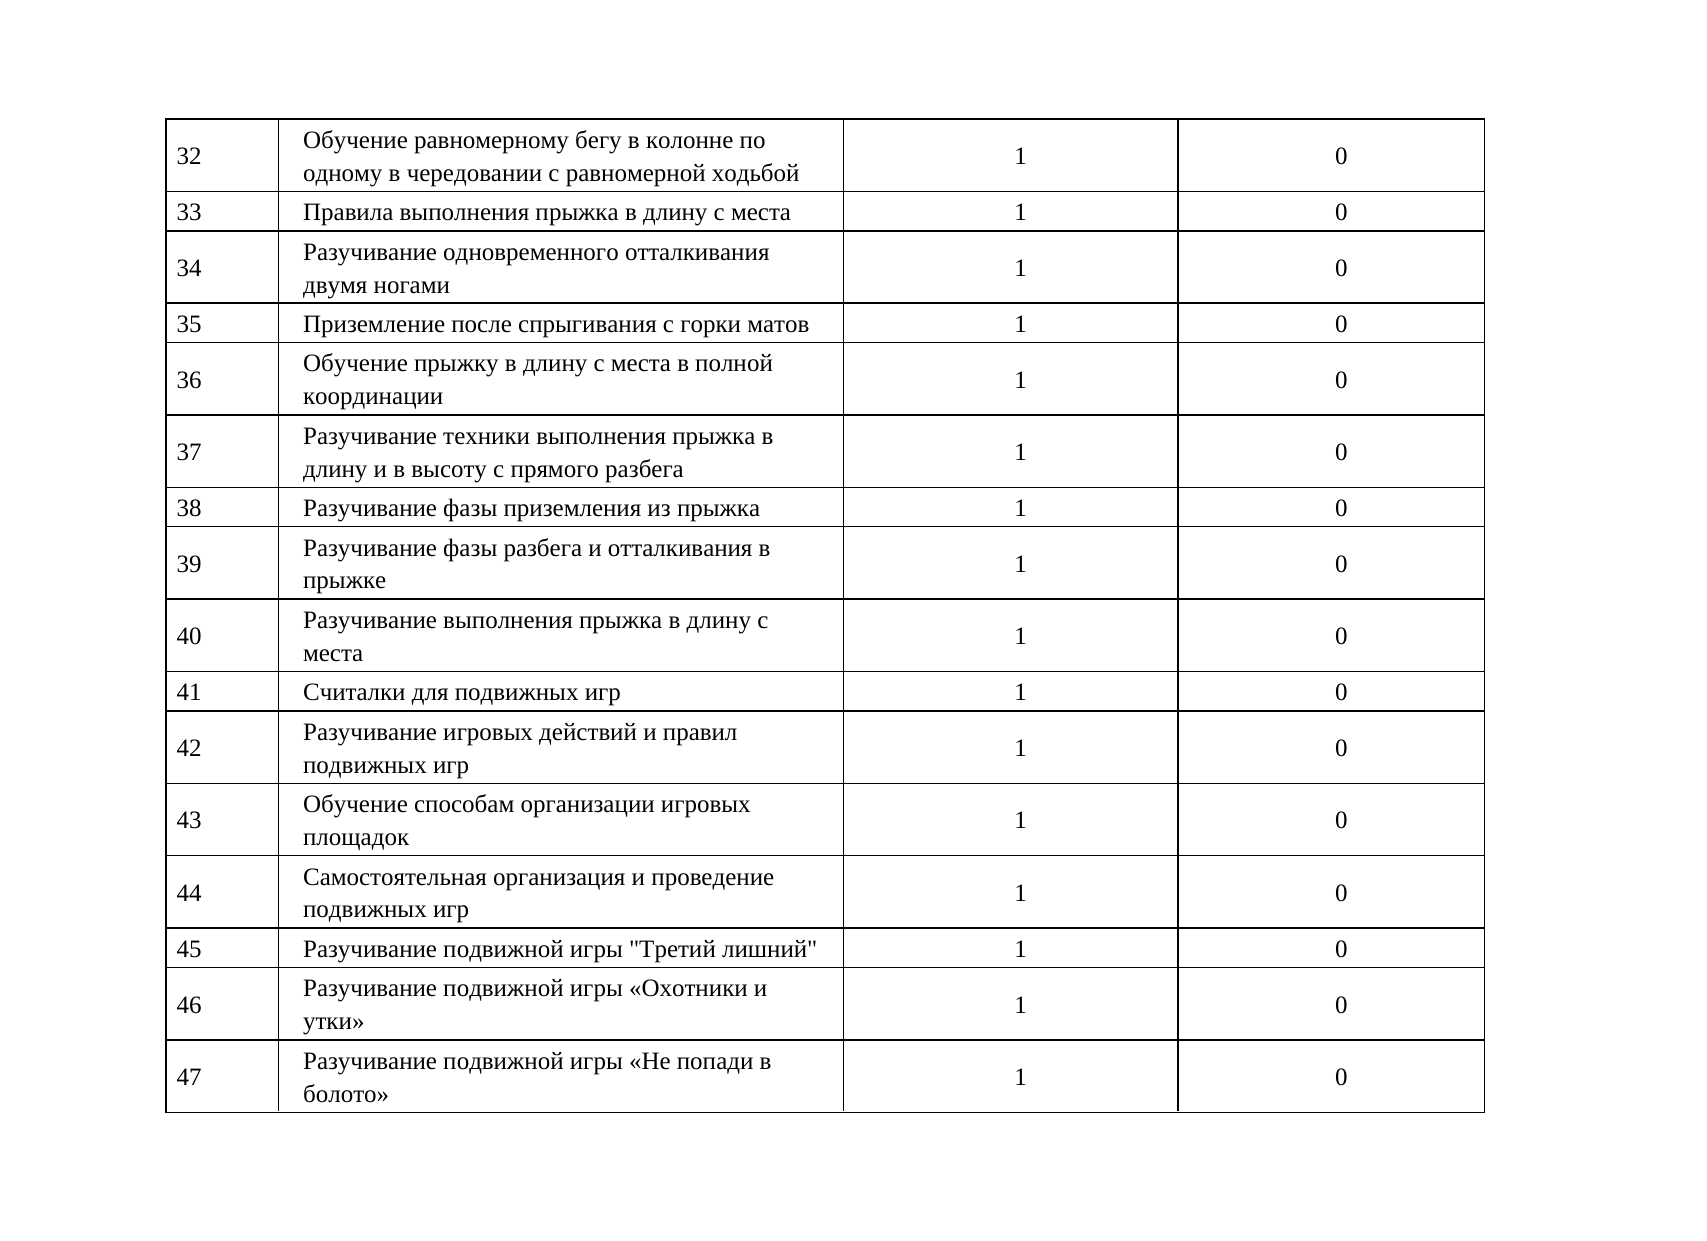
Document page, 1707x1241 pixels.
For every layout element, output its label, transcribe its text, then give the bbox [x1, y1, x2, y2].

table_cell 41 [167, 672, 278, 710]
table_cell Приземление после спрыгивания с горки матов [279, 304, 843, 342]
table_cell 1 [844, 488, 1177, 526]
table_cell 46 [167, 968, 278, 1039]
table_cell 1 [844, 712, 1177, 782]
table_cell Самостоятельная организация и проведение подвижных игр [279, 856, 843, 927]
table_cell 39 [167, 527, 278, 598]
table_cell 1 [844, 527, 1177, 598]
table_cell 1 [844, 416, 1177, 486]
table_cell 36 [167, 343, 278, 414]
table_cell Разучивание подвижной игры «Охотники и утки» [279, 968, 843, 1039]
table_cell 37 [167, 416, 278, 486]
table_cell 1 [844, 304, 1177, 342]
table_cell 42 [167, 712, 278, 782]
table_cell Считалки для подвижных игр [279, 672, 843, 710]
table_cell 0 [1179, 856, 1484, 927]
table_cell 34 [167, 232, 278, 302]
table_cell 1 [844, 232, 1177, 302]
table_cell 0 [1179, 600, 1484, 671]
table_cell Разучивание подвижной игры «Не попади в болото» [279, 1041, 843, 1111]
table_cell 0 [1179, 120, 1484, 191]
table_cell Правила выполнения прыжка в длину с места [279, 192, 843, 230]
table_cell Обучение равномерному бегу в колонне по одному в чередовании с равномерной ходьбой [279, 120, 843, 191]
table_cell 1 [844, 1041, 1177, 1111]
table_cell Разучивание игровых действий и правил подвижных игр [279, 712, 843, 782]
table_cell 47 [167, 1041, 278, 1111]
table_cell 1 [844, 120, 1177, 191]
table_cell Разучивание техники выполнения прыжка в длину и в высоту с прямого разбега [279, 416, 843, 486]
table_cell 1 [844, 856, 1177, 927]
table_cell 0 [1179, 416, 1484, 486]
table_cell Разучивание подвижной игры "Третий лишний" [279, 929, 843, 967]
table_cell 0 [1179, 527, 1484, 598]
table_cell 1 [844, 929, 1177, 967]
table_cell 0 [1179, 712, 1484, 782]
table_cell 35 [167, 304, 278, 342]
table_cell Разучивание фазы приземления из прыжка [279, 488, 843, 526]
table_cell Обучение способам организации игровых площадок [279, 784, 843, 855]
table_cell 33 [167, 192, 278, 230]
table_cell Обучение прыжку в длину с места в полной координации [279, 343, 843, 414]
table_cell 1 [844, 672, 1177, 710]
table_cell 32 [167, 120, 278, 191]
table_cell 1 [844, 968, 1177, 1039]
table_cell 0 [1179, 784, 1484, 855]
table_cell 38 [167, 488, 278, 526]
table_cell 45 [167, 929, 278, 967]
table_cell 0 [1179, 343, 1484, 414]
table_cell 1 [844, 192, 1177, 230]
table_cell 0 [1179, 968, 1484, 1039]
table_cell 0 [1179, 1041, 1484, 1111]
table_cell Разучивание фазы разбега и отталкивания в прыжке [279, 527, 843, 598]
table_cell Разучивание выполнения прыжка в длину с места [279, 600, 843, 671]
table_cell 0 [1179, 232, 1484, 302]
table_cell 43 [167, 784, 278, 855]
table_cell Разучивание одновременного отталкивания двумя ногами [279, 232, 843, 302]
table_cell 40 [167, 600, 278, 671]
table_cell 44 [167, 856, 278, 927]
table_cell 0 [1179, 192, 1484, 230]
table_cell 0 [1179, 304, 1484, 342]
table_cell 0 [1179, 488, 1484, 526]
table_cell 1 [844, 784, 1177, 855]
table_cell 1 [844, 600, 1177, 671]
table_cell 0 [1179, 929, 1484, 967]
table_cell 0 [1179, 672, 1484, 710]
table_cell 1 [844, 343, 1177, 414]
